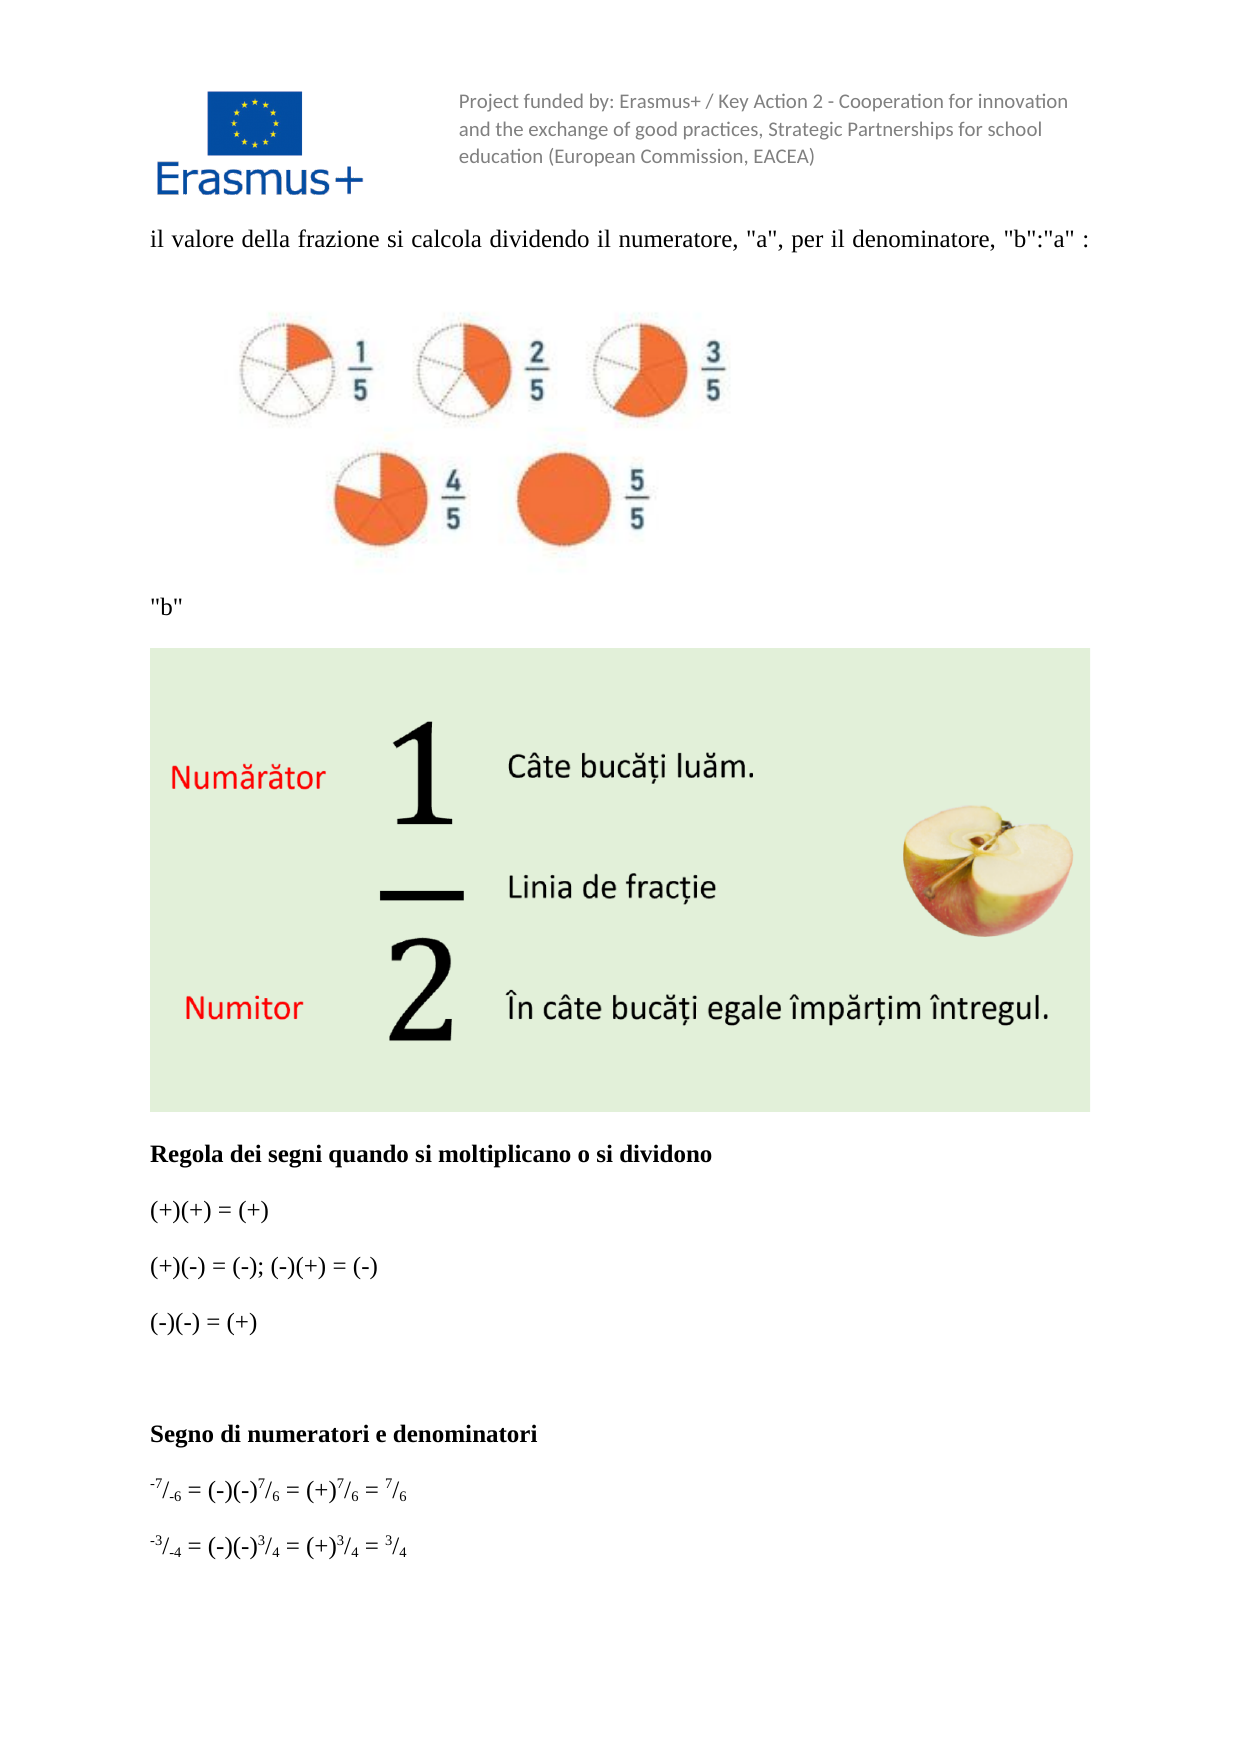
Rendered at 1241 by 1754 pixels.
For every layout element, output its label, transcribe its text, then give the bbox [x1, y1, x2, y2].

text Regola dei segni quando si moltiplicano o si dividono [150, 1139, 1090, 1168]
picture [150, 73, 365, 197]
picture [150, 648, 1091, 1112]
picture [182, 255, 785, 616]
text -7/-6 = (-)(-)7/6 = (+)7/6 = 7/6 [150, 1475, 1090, 1504]
text (+)(-) = (-); (-)(+) = (-) [150, 1251, 1090, 1280]
text Segno di numeratori e denominatori [150, 1419, 1090, 1448]
text (-)(-) = (+) [150, 1307, 1090, 1336]
text (+)(+) = (+) [150, 1195, 1090, 1224]
text -3/-4 = (-)(-)3/4 = (+)3/4 = 3/4 [150, 1531, 1090, 1560]
